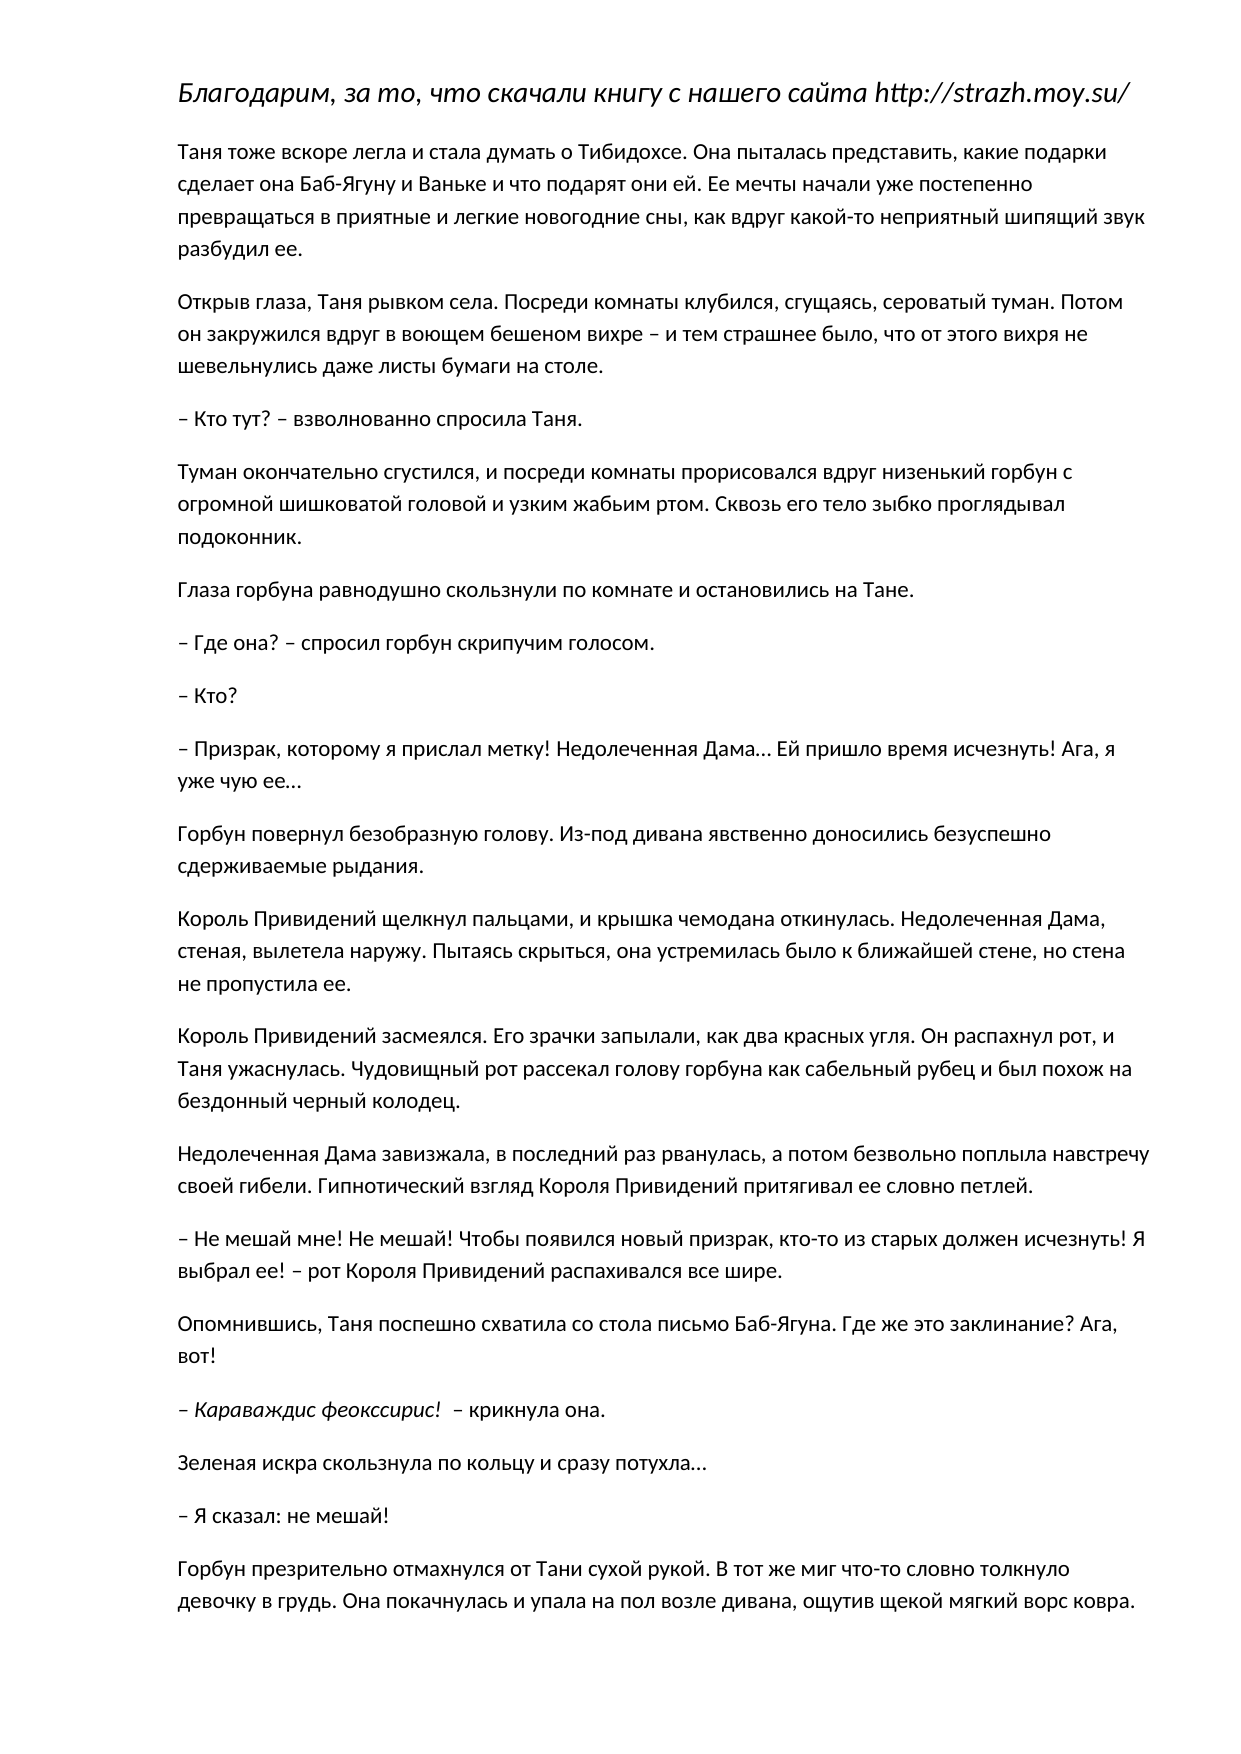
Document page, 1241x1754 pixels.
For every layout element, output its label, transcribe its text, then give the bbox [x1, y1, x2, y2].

text Глаза горбуна равнодушно скользнули по комнате и остановились на Тане. [177, 575, 1152, 603]
text Зеленая искра скользнула по кольцу и сразу потухла… [177, 1448, 1152, 1476]
text – Караваждис феокссирис! – крикнула она. [177, 1395, 1152, 1423]
text Туман окончательно сгустился, и посреди комнаты прорисовался вдруг низенький горбун с огромной шишковатой головой и узким жабьим ртом. Сквозь его тело зыбко проглядывал подоконник. [177, 457, 1152, 550]
text – Не мешай мне! Не мешай! Чтобы появился новый призрак, кто-то из старых должен исчезнуть! Я выбрал ее! – рот Короля Привидений распахивался все шире. [177, 1224, 1152, 1284]
text Горбун повернул безобразную голову. Из-под дивана явственно доносились безуспешно сдерживаемые рыдания. [177, 819, 1152, 879]
text – Где она? – спросил горбун скрипучим голосом. [177, 628, 1152, 656]
text – Кто тут? – взволнованно спросила Таня. [177, 404, 1152, 432]
text Недолеченная Дама завизжала, в последний раз рванулась, а потом безвольно поплыла навстречу своей гибели. Гипнотический взгляд Короля Привидений притягивал ее словно петлей. [177, 1139, 1152, 1199]
text – Кто? [177, 681, 1152, 709]
text Таня тоже вскоре легла и стала думать о Тибидохсе. Она пыталась представить, какие подарки сделает она Баб-Ягуну и Ваньке и что подарят они ей. Ее мечты начали уже постепенно превращаться в приятные и легкие новогодние сны, как вдруг какой-то неприятный шипящий звук разбудил ее. [177, 137, 1152, 262]
text Открыв глаза, Таня рывком села. Посреди комнаты клубился, сгущаясь, сероватый туман. Потом он закружился вдруг в воющем бешеном вихре – и тем страшнее было, что от этого вихря не шевельнулись даже листы бумаги на столе. [177, 287, 1152, 379]
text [177, 1554, 1152, 1614]
text Опомнившись, Таня поспешно схватила со стола письмо Баб-Ягуна. Где же это заклинание? Ага, вот! [177, 1309, 1152, 1370]
text – Я сказал: не мешай! [177, 1501, 1152, 1529]
text Король Привидений засмеялся. Его зрачки запылали, как два красных угля. Он распахнул рот, и Таня ужаснулась. Чудовищный рот рассекал голову горбуна как сабельный рубец и был похож на бездонный черный колодец. [177, 1022, 1152, 1114]
text – Призрак, которому я прислал метку! Недолеченная Дама… Ей пришло время исчезнуть! Ага, я уже чую ее… [177, 734, 1152, 794]
text Король Привидений щелкнул пальцами, и крышка чемодана откинулась. Недолеченная Дама, стеная, вылетела наружу. Пытаясь скрыться, она устремилась было к ближайшей стене, но стена не пропустила ее. [177, 904, 1152, 997]
